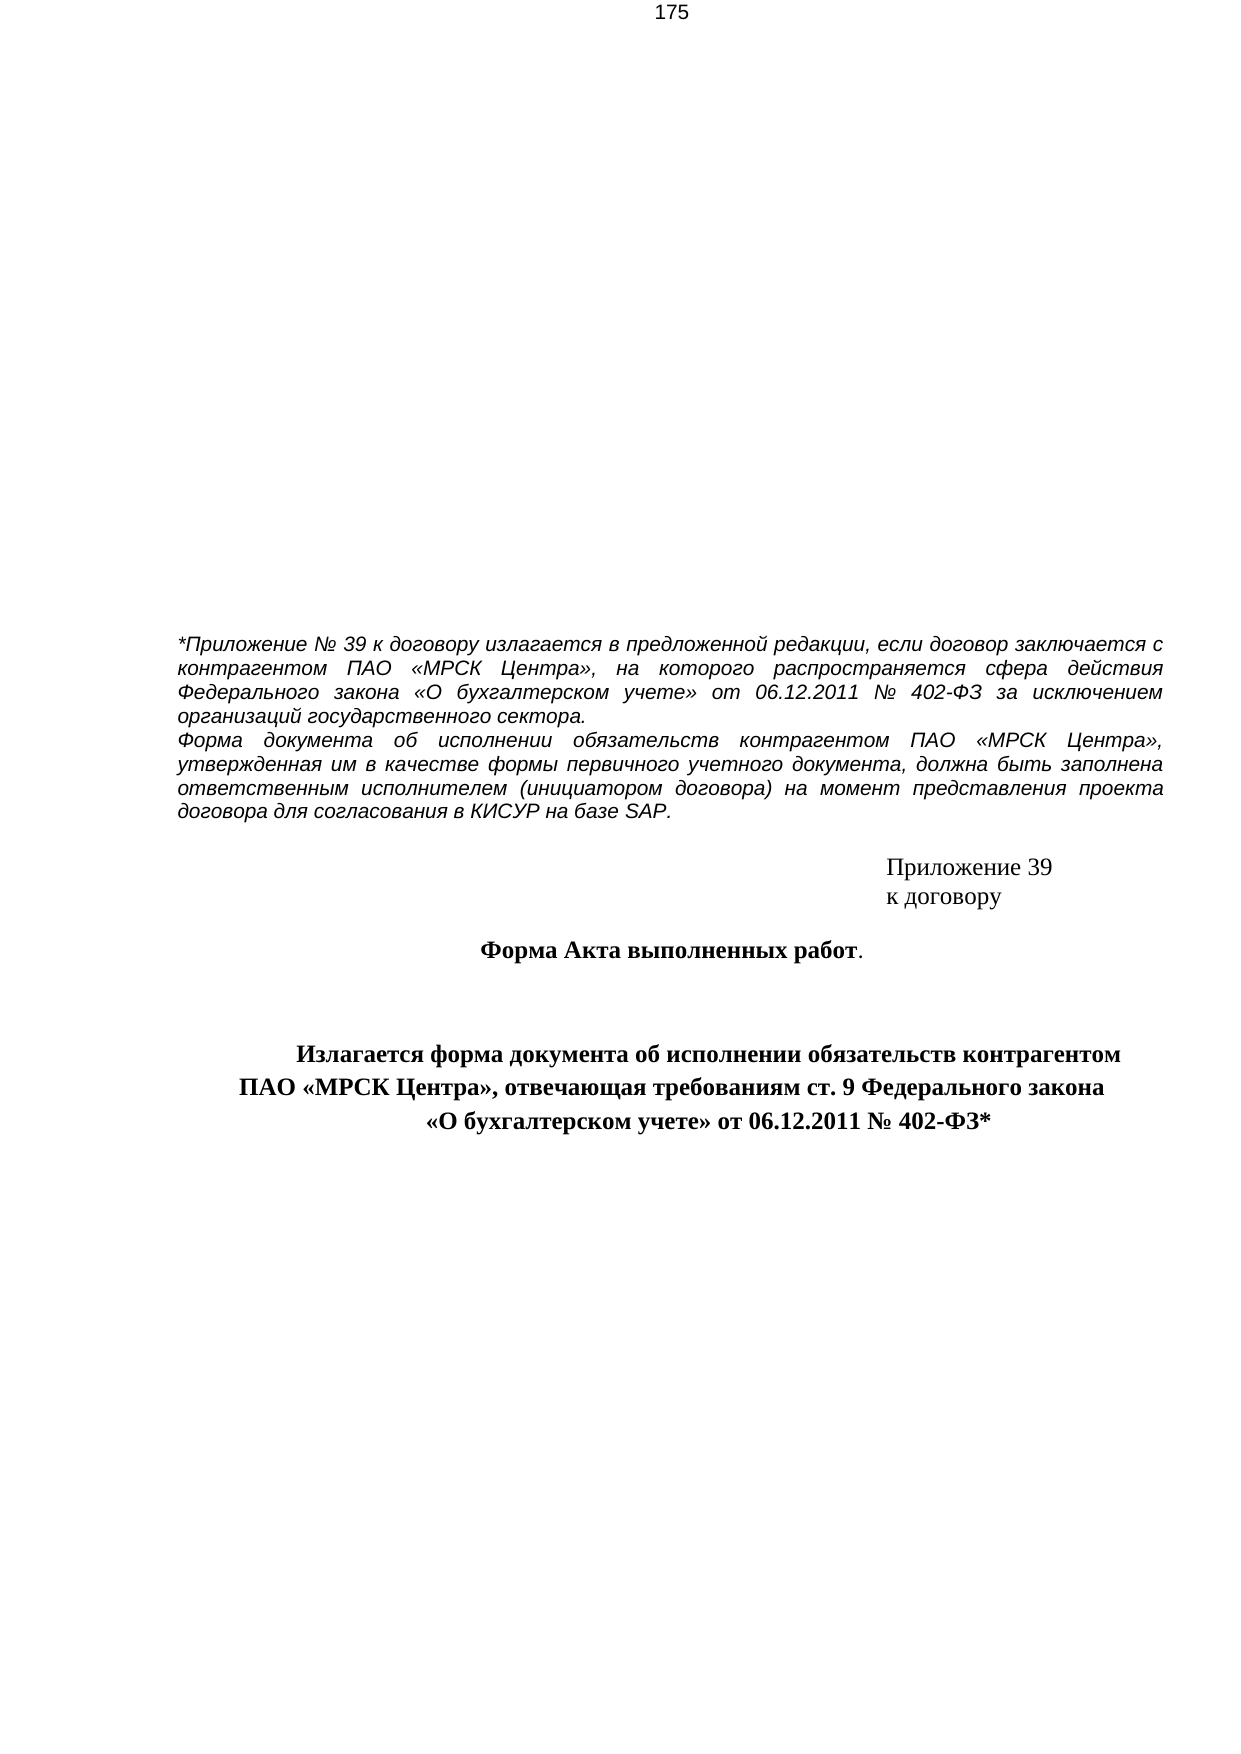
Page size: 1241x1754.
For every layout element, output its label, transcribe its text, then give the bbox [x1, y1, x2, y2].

text Форма документа об исполнении обязательств контрагентом ПАО «МРСК Центра», утвержденная им в качестве формы первичного учетного документа, должна быть заполнена ответственным исполнителем (инициатором договора) на момент представления проекта договора для согласования в КИСУР на базе SAP. [177, 727, 1166, 823]
text к договору [886, 881, 1171, 909]
text Приложение 39 [886, 852, 1171, 881]
text Излагается форма документа об исполнении обязательств контрагентом ПАО «МРСК Центра», отвечающая требованиям ст. 9 Федерального закона [177, 1039, 1166, 1101]
text Форма Акта выполненных работ. [177, 935, 1166, 964]
text «О бухгалтерском учете» от 06.12.2011 № 402-ФЗ* [177, 1106, 1166, 1135]
text *Приложение № 39 к договору излагается в предложенной редакции, если договор заключается с контрагентом ПАО «МРСК Центра», на которого распространяется сфера действия Федерального закона «О бухгалтерском учете» от 06.12.2011 № 402-ФЗ за исключением организаций государственного сектора. [177, 632, 1166, 727]
